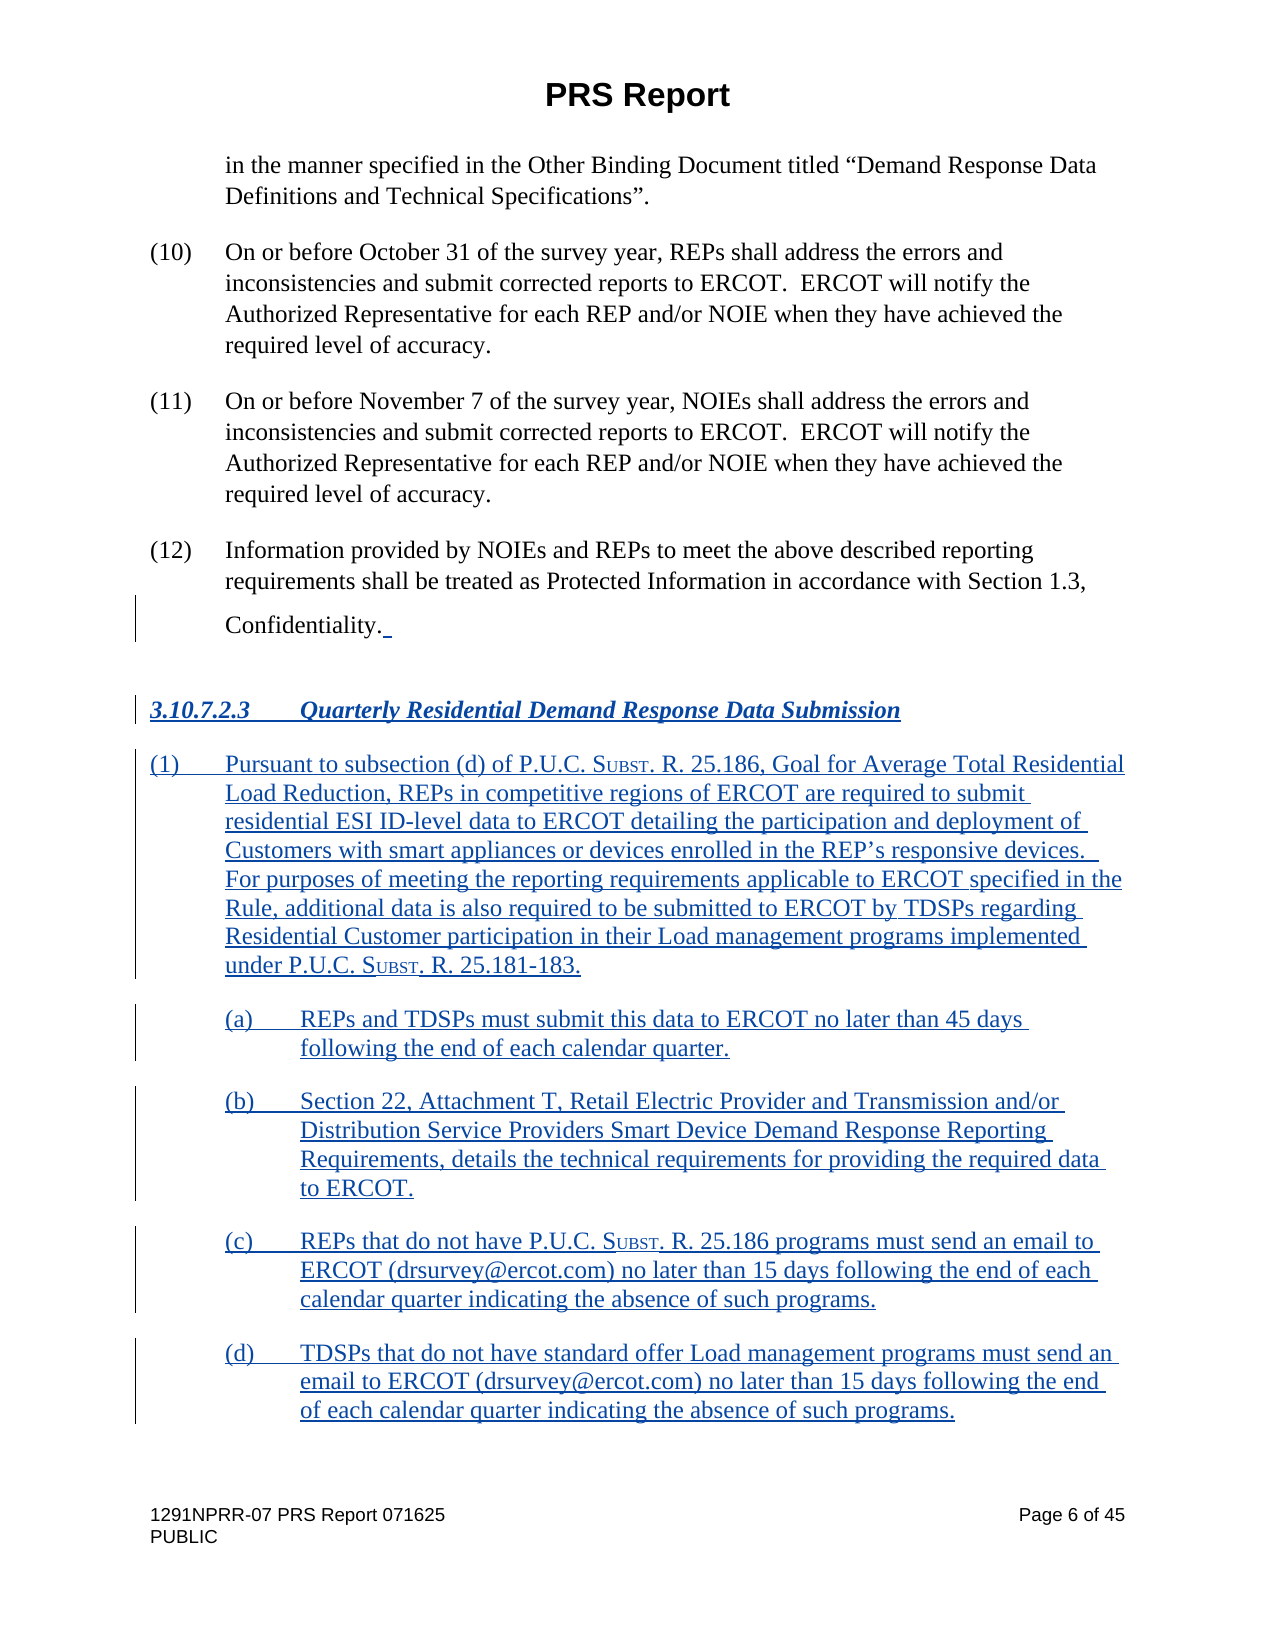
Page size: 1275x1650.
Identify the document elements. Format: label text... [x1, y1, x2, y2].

text (12) Information provided by NOIEs and REPs to meet the above described reporting requirements shall be treated as Protected Information in accordance with Section 1.3, Confidentiality. [150, 535, 1125, 642]
text (11) On or before November 7 of the survey year, NOIEs shall address the errors and inconsistencies and submit corrected reports to ERCOT. ERCOT will notify the Authorized Representative for each REP and/or NOIE when they have achieved the required level of accuracy. [150, 386, 1125, 508]
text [150, 150, 1125, 210]
text (10) On or before October 31 of the survey year, REPs shall address the errors and inconsistencies and submit corrected reports to ERCOT. ERCOT will notify the Authorized Representative for each REP and/or NOIE when they have achieved the required level of accuracy. [150, 237, 1125, 359]
